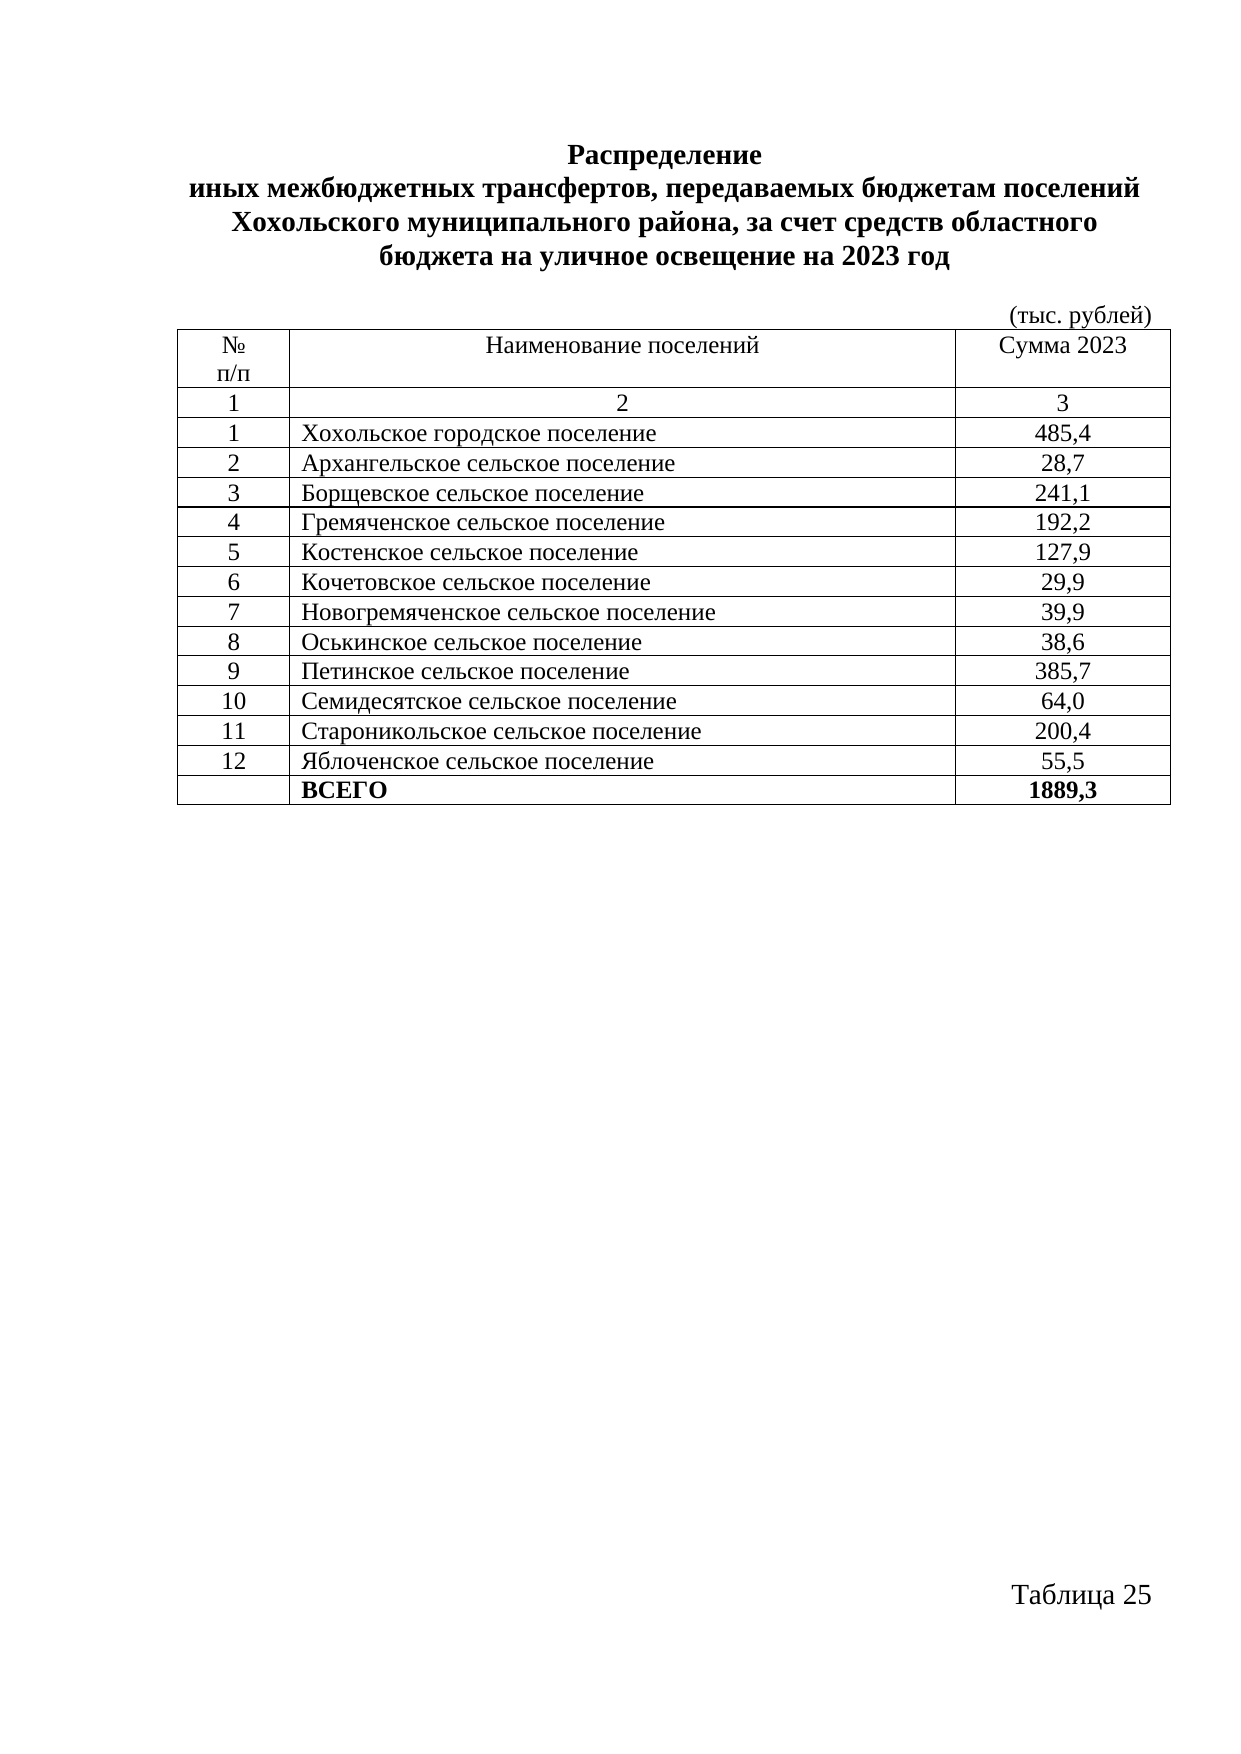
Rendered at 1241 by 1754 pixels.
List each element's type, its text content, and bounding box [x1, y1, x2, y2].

table_cell 9 [178, 656, 289, 685]
table_cell Архангельское сельское поселение [290, 448, 955, 477]
table_cell 241,1 [956, 478, 1170, 506]
table_cell 38,6 [956, 627, 1170, 655]
table_cell 485,4 [956, 418, 1170, 447]
table_cell 12 [178, 746, 289, 774]
table_cell 64,0 [956, 686, 1170, 715]
table_header Наименование поселений [290, 330, 955, 387]
text (тыс. рублей) [177, 300, 1152, 329]
table_cell Борщевское сельское поселение [290, 478, 955, 506]
table_cell Яблоченское сельское поселение [290, 746, 955, 774]
table_cell Кочетовское сельское поселение [290, 567, 955, 596]
text иных межбюджетных трансфертов, передаваемых бюджетам поселений Хохольского муниципального района, за счет средств областного бюджета на уличное освещение на 2023 год [177, 171, 1152, 271]
table_cell 3 [956, 388, 1170, 417]
table_cell 5 [178, 537, 289, 566]
table_cell Петинское сельское поселение [290, 656, 955, 685]
table_cell 192,2 [956, 508, 1170, 536]
table_cell ВСЕГО [290, 776, 955, 804]
table_cell 2 [290, 388, 955, 417]
table_cell Гремяченское сельское поселение [290, 508, 955, 536]
table_cell 1 [178, 388, 289, 417]
table_cell 10 [178, 686, 289, 715]
table_cell 29,9 [956, 567, 1170, 596]
table_cell Новогремяченское сельское поселение [290, 597, 955, 626]
table_cell Семидесятское сельское поселение [290, 686, 955, 715]
table_cell 7 [178, 597, 289, 626]
table_cell 1 [178, 418, 289, 447]
table_cell 6 [178, 567, 289, 596]
table_cell 2 [178, 448, 289, 477]
table_cell 200,4 [956, 716, 1170, 745]
table_cell Староникольское сельское поселение [290, 716, 955, 745]
table_cell 1889,3 [956, 776, 1170, 804]
table_cell 385,7 [956, 656, 1170, 685]
text Распределение [177, 137, 1152, 171]
table_cell 55,5 [956, 746, 1170, 774]
table_cell Костенское сельское поселение [290, 537, 955, 566]
table_cell 39,9 [956, 597, 1170, 626]
table_header № п/п [178, 330, 289, 387]
table_cell [178, 776, 289, 804]
table_cell Оськинское сельское поселение [290, 627, 955, 655]
text Таблица 25 [177, 1577, 1152, 1610]
table_cell 28,7 [956, 448, 1170, 477]
table_header Сумма 2023 [956, 330, 1170, 387]
table_cell 8 [178, 627, 289, 655]
table_cell 4 [178, 508, 289, 536]
table_cell 3 [178, 478, 289, 506]
table_cell 11 [178, 716, 289, 745]
table_cell Хохольское городское поселение [290, 418, 955, 447]
table_cell 127,9 [956, 537, 1170, 566]
